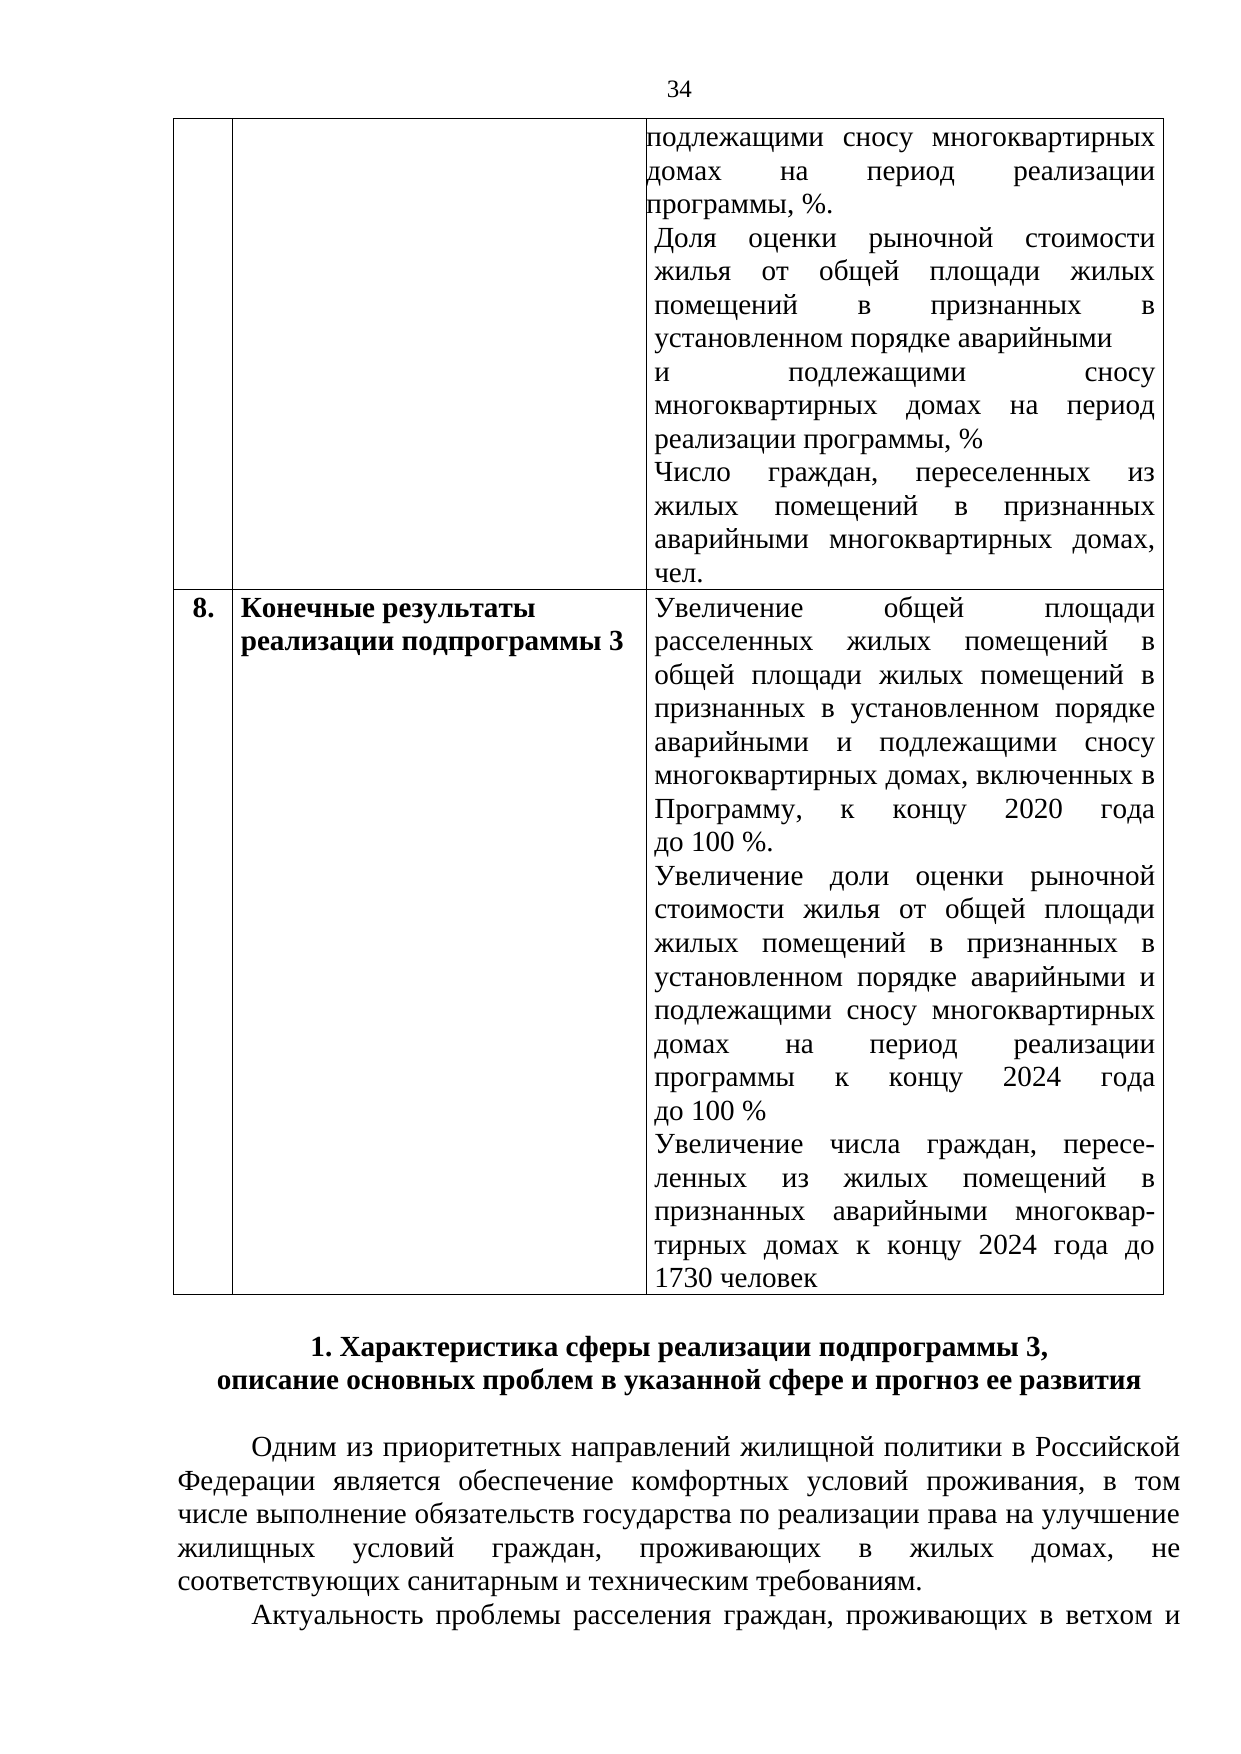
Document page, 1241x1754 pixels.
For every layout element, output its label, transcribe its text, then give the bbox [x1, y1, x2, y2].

table_cell 8. [174, 590, 232, 1294]
table_cell Конечные результаты реализации подпрограммы 3 [233, 590, 646, 1294]
table_cell 7. [174, 119, 232, 589]
text описание основных проблем в указанной сфере и прогноз ее развития [177, 1362, 1181, 1396]
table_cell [647, 119, 1163, 589]
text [177, 1597, 1181, 1631]
text 1. Характеристика сферы реализации подпрограммы 3, [177, 1329, 1181, 1362]
table_cell Увеличение общей площади расселенных жилых помещений в общей площади жилых помещений в признанных в установленном порядке аварийными и подлежащими сносу многоквартирных домах, включенных в Программу, к концу 2020 года до 100 %. Увеличение доли оценки рыночной стоимости жилья от общей площади жилых помещений в признанных в установленном порядке аварийными и подлежащими сносу многоквартирных домах на период реализации программы к концу 2024 года до 100 % Увеличение числа граждан, пересе-ленных из жилых помещений в признанных аварийными многоквар-тирных домах к концу 2024 года до 1730 человек [647, 590, 1163, 1294]
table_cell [233, 119, 646, 589]
text Одним из приоритетных направлений жилищной политики в Российской Федерации является обеспечение комфортных условий проживания, в том числе выполнение обязательств государства по реализации права на улучшение жилищных условий граждан, проживающих в жилых домах, не соответствующих санитарным и техническим требованиям. [177, 1429, 1181, 1597]
